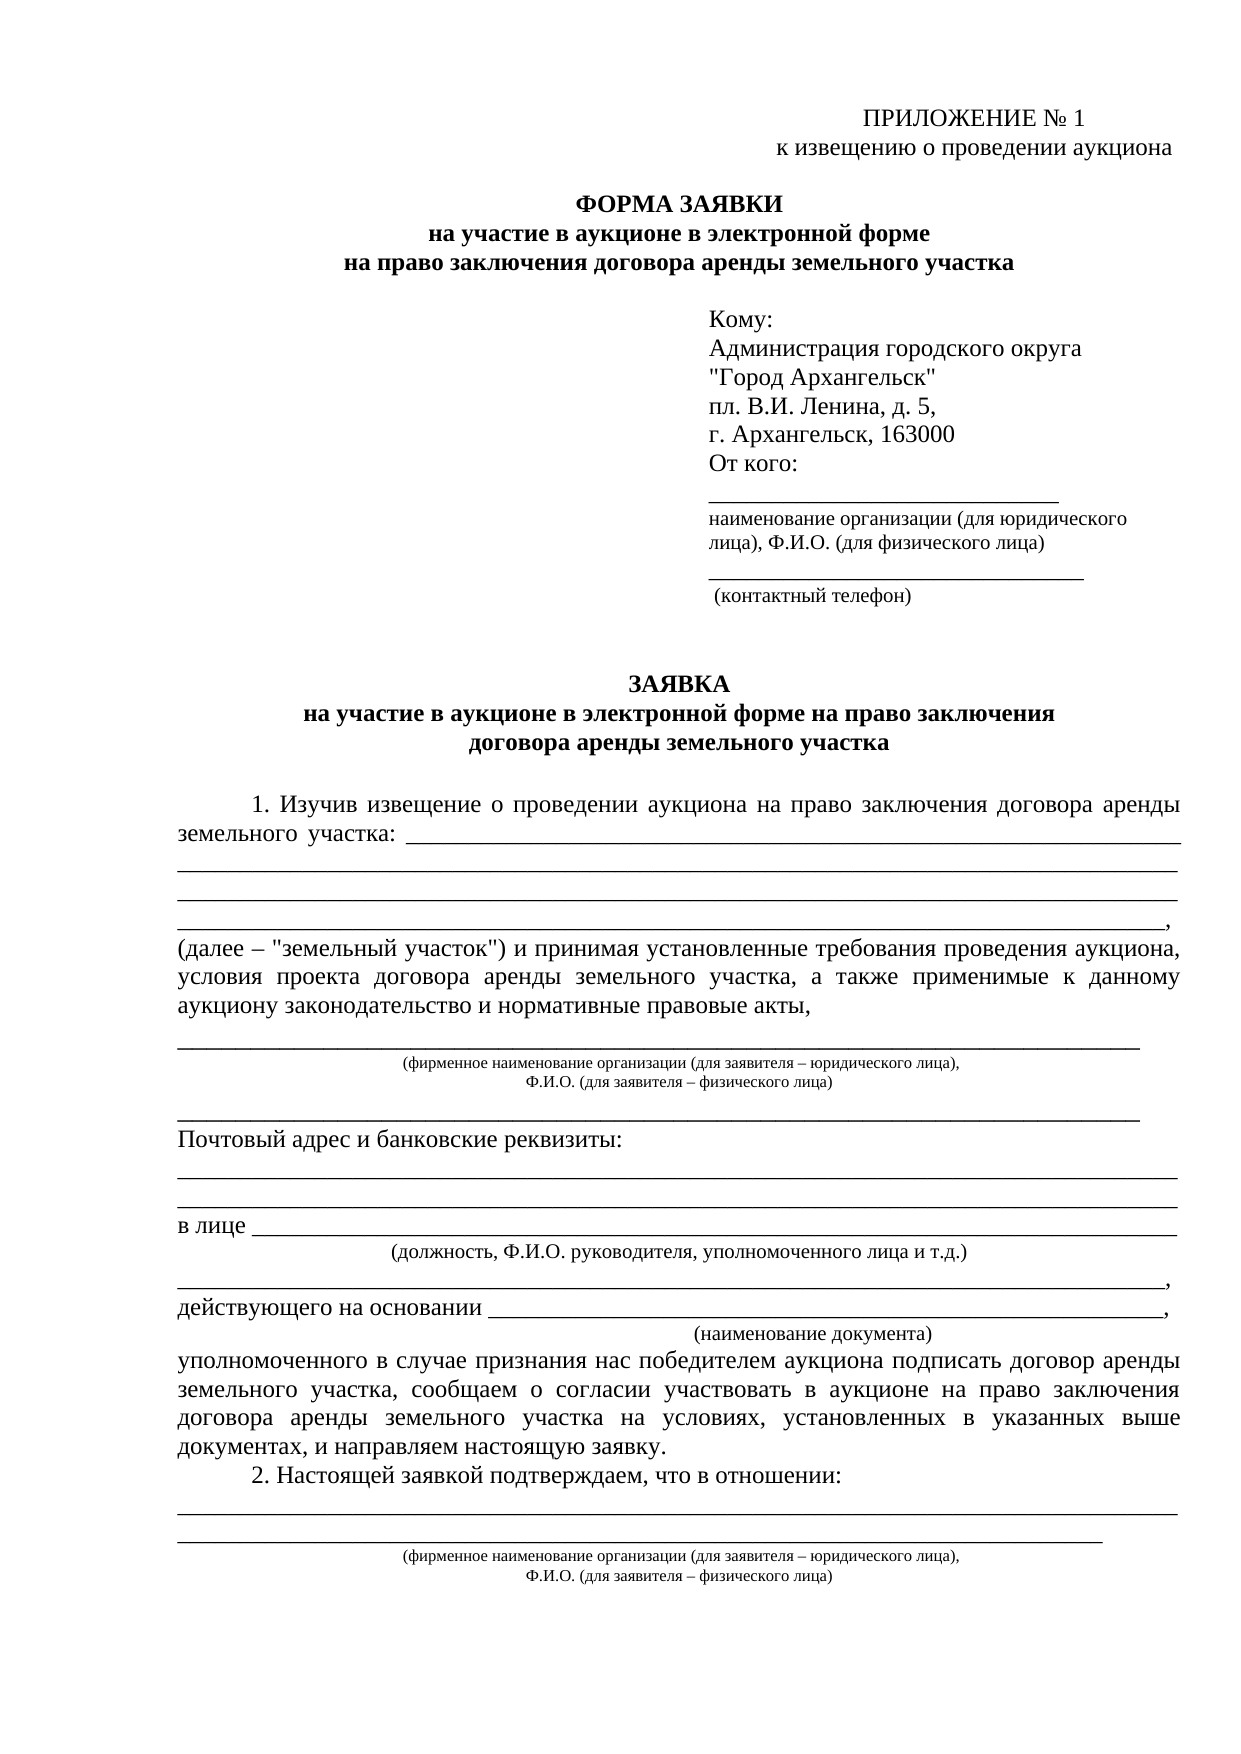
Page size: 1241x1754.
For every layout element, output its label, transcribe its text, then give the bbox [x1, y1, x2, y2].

text на участие в аукционе в электронной форме на право заключения [177, 698, 1181, 727]
text действующего на основании ______________________________________________________, [177, 1292, 1181, 1321]
text _______________________________________________________________________________, [177, 1263, 1181, 1292]
text (фирменное наименование организации (для заявителя – юридического лица), [177, 1546, 1181, 1565]
text (наименование документа) [693, 1321, 1181, 1345]
text (должность, Ф.И.О. руководителя, уполномоченного лица и т.д.) [177, 1239, 1181, 1263]
text наименование организации (для юридического [177, 506, 1181, 530]
text ________________________________________________________________________________________________________________________________________________________________ [177, 1153, 1181, 1211]
text г. Архангельск, 163000 [177, 419, 1181, 448]
text Ф.И.О. (для заявителя – физического лица) [177, 1072, 1181, 1091]
text на право заключения договора аренды земельного участка [177, 247, 1181, 276]
text (контактный телефон) [177, 583, 1181, 607]
text __________________________________________________________________ [177, 1091, 1181, 1124]
text ПРИЛОЖЕНИЕ № 1 [767, 103, 1181, 132]
text Почтовый адрес и банковские реквизиты: [177, 1124, 1181, 1153]
text к извещению о проведении аукциона [767, 132, 1181, 161]
text пл. В.И. Ленина, д. 5, [177, 391, 1181, 419]
text ЗАЯВКА [177, 669, 1181, 698]
text ______________________________ [177, 554, 1181, 583]
text "Город Архангельск" [177, 362, 1181, 391]
text в лице __________________________________________________________________________ [177, 1211, 1181, 1239]
text __________________________________________________________________ [177, 1019, 1181, 1052]
text Ф.И.О. (для заявителя – физического лица) [177, 1565, 1181, 1584]
text лица), Ф.И.О. (для физического лица) [177, 530, 1181, 554]
text ФОРМА ЗАЯВКИ [177, 189, 1181, 218]
text договора аренды земельного участка [177, 727, 1181, 755]
text уполномоченного в случае признания нас победителем аукциона подписать договор аренды земельного участка, сообщаем о согласии участвовать в аукционе на право заключения договора аренды земельного участка на условиях, установленных в указанных выше документах, и направляем настоящую заявку. [177, 1345, 1181, 1460]
text Администрация городского округа [177, 333, 1181, 362]
text на участие в аукционе в электронной форме [177, 218, 1181, 247]
text 2. Настоящей заявкой подтверждаем, что в отношении: [177, 1460, 1181, 1489]
text От кого: [177, 448, 1181, 477]
text Кому: [177, 304, 1181, 333]
text __________________________________________________________________________________________________________________________________________________________ [177, 1489, 1181, 1546]
text (фирменное наименование организации (для заявителя – юридического лица), [177, 1052, 1181, 1072]
text ____________________________ [177, 477, 1181, 506]
text 1. Изучив извещение о проведении аукциона на право заключения договора аренды земельного участка: ______________________________________________________________ _______________________________________________________________________________________________________________________________________________________________________________________________________________________________________________, (далее – "земельный участок") и принимая установленные требования проведения аукциона, условия проекта договора аренды земельного участка, а также применимые к данному аукциону законодательство и нормативные правовые акты, [177, 789, 1181, 1019]
